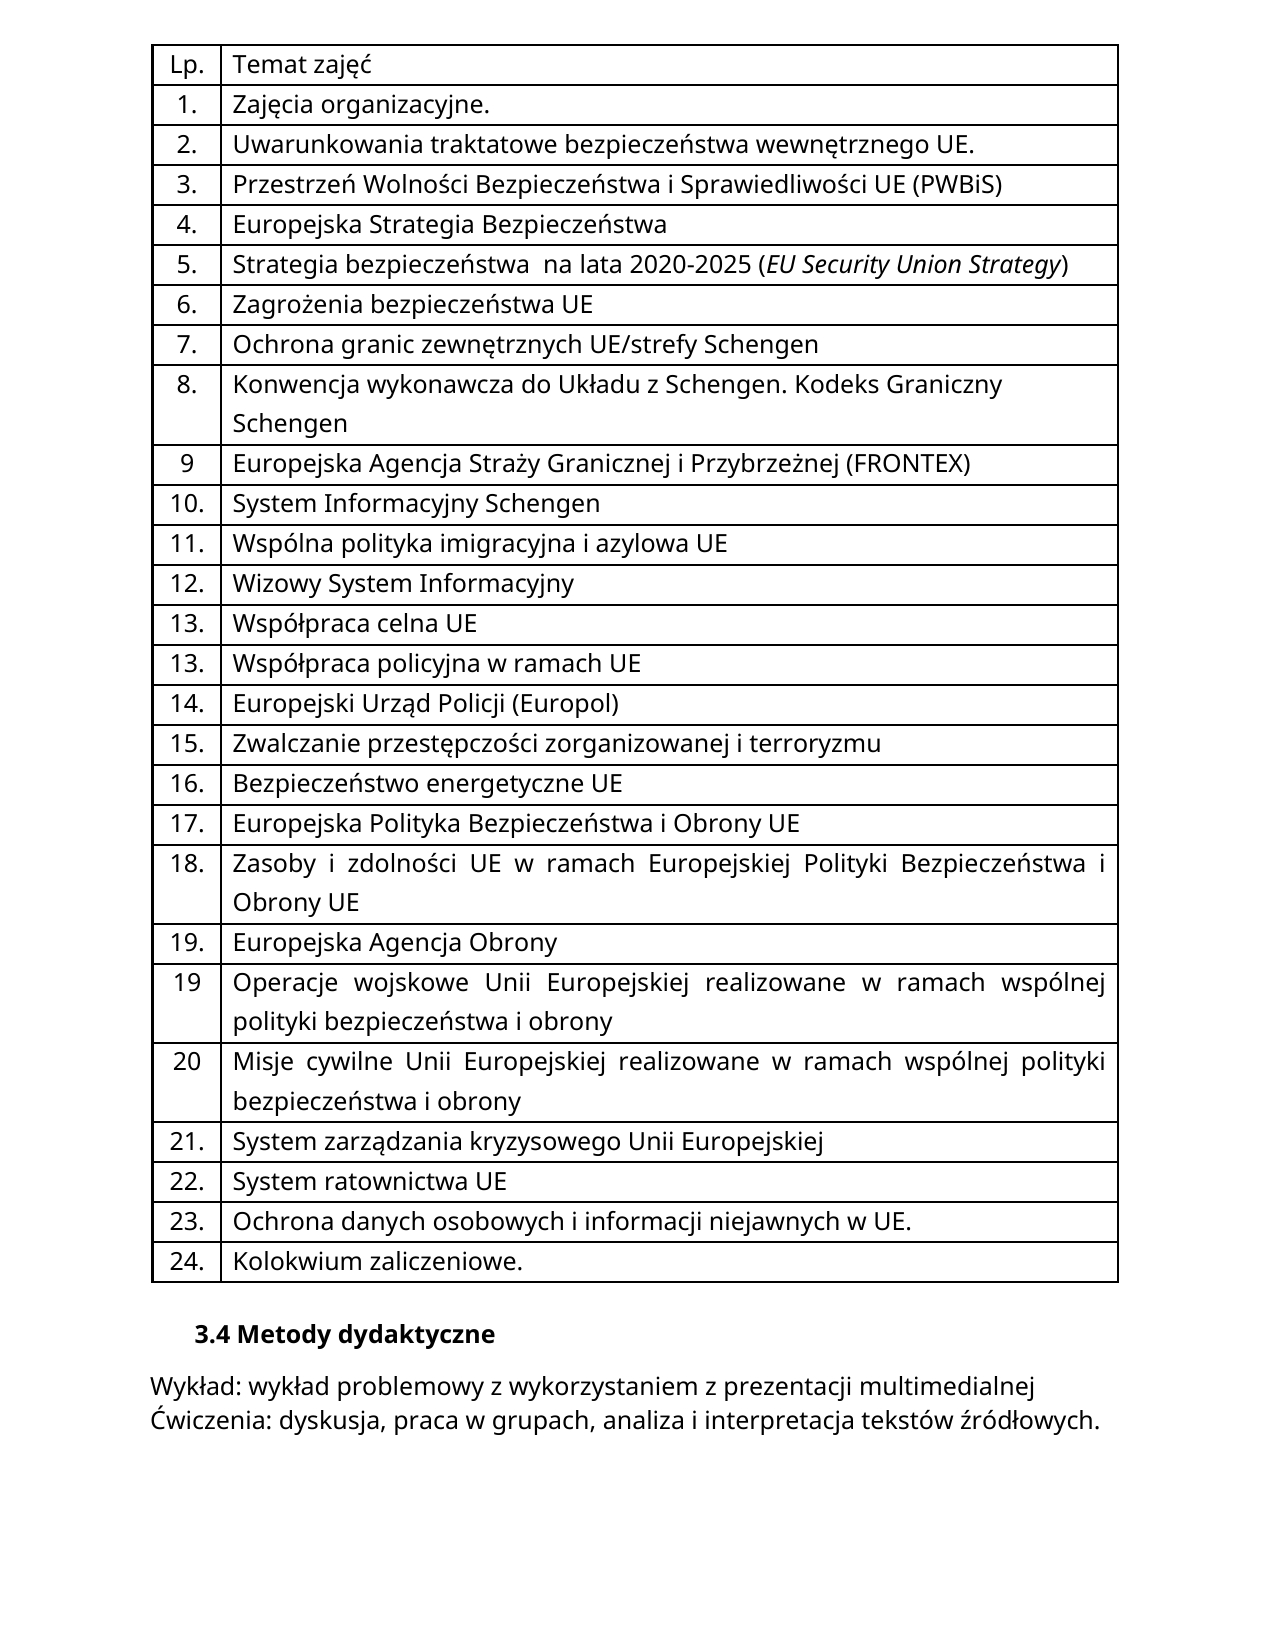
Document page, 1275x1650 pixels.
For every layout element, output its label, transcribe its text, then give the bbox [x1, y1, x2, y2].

text Ćwiczenia: dyskusja, praca w grupach, analiza i interpretacja tekstów źródłowych. [150, 1402, 1125, 1436]
table_cell Przestrzeń Wolności Bezpieczeństwa i Sprawiedliwości UE (PWBiS) [222, 166, 1117, 204]
table_cell Misje cywilne Unii Europejskiej realizowane w ramach wspólnej polityki bezpieczeństwa i obrony [222, 1044, 1117, 1121]
table_cell 8. [154, 366, 220, 443]
table_cell 13. [154, 606, 220, 643]
table_cell 14. [154, 686, 220, 723]
table_cell Zajęcia organizacyjne. [222, 86, 1117, 124]
table_cell 12. [154, 566, 220, 603]
table_cell Operacje wojskowe Unii Europejskiej realizowane w ramach wspólnej polityki bezpieczeństwa i obrony [222, 965, 1117, 1042]
table_cell Ochrona granic zewnętrznych UE/strefy Schengen [222, 326, 1117, 364]
table_header Temat zajęć [222, 46, 1117, 84]
table_cell Wizowy System Informacyjny [222, 566, 1117, 603]
table_cell Uwarunkowania traktatowe bezpieczeństwa wewnętrznego UE. [222, 126, 1117, 164]
table_cell 4. [154, 206, 220, 244]
table_cell Konwencja wykonawcza do Układu z Schengen. Kodeks Graniczny Schengen [222, 366, 1117, 443]
table_cell 18. [154, 846, 220, 923]
table_cell 19 [154, 965, 220, 1042]
table_cell 1. [154, 86, 220, 124]
table_cell 19. [154, 925, 220, 963]
table_cell Ochrona danych osobowych i informacji niejawnych w UE. [222, 1203, 1117, 1241]
table_cell 20 [154, 1044, 220, 1121]
table_cell 7. [154, 326, 220, 364]
table_cell 9 [154, 446, 220, 483]
table_cell Europejska Polityka Bezpieczeństwa i Obrony UE [222, 806, 1117, 843]
table_cell Europejska Agencja Straży Granicznej i Przybrzeżnej (FRONTEX) [222, 446, 1117, 483]
table_cell 24. [154, 1243, 220, 1281]
table_cell Europejska Strategia Bezpieczeństwa [222, 206, 1117, 244]
table_cell Wspólna polityka imigracyjna i azylowa UE [222, 526, 1117, 563]
table_cell Współpraca celna UE [222, 606, 1117, 643]
table_cell 16. [154, 766, 220, 803]
table_cell Zagrożenia bezpieczeństwa UE [222, 286, 1117, 324]
table_cell Bezpieczeństwo energetyczne UE [222, 766, 1117, 803]
table_cell Europejski Urząd Policji (Europol) [222, 686, 1117, 723]
text Wykład: wykład problemowy z wykorzystaniem z prezentacji multimedialnej [150, 1368, 1125, 1402]
table_cell 23. [154, 1203, 220, 1241]
table_cell System zarządzania kryzysowego Unii Europejskiej [222, 1123, 1117, 1161]
table_cell System ratownictwa UE [222, 1163, 1117, 1201]
table_cell 3. [154, 166, 220, 204]
table_cell Strategia bezpieczeństwa na lata 2020-2025 (EU Security Union Strategy) [222, 246, 1117, 284]
table_cell Kolokwium zaliczeniowe. [222, 1243, 1117, 1281]
table_cell 13. [154, 646, 220, 683]
table_cell 5. [154, 246, 220, 284]
table_cell 10. [154, 486, 220, 523]
table_cell Zwalczanie przestępczości zorganizowanej i terroryzmu [222, 726, 1117, 763]
table_cell 17. [154, 806, 220, 843]
table_cell Współpraca policyjna w ramach UE [222, 646, 1117, 683]
table_cell 6. [154, 286, 220, 324]
table_cell 2. [154, 126, 220, 164]
table_cell Zasoby i zdolności UE w ramach Europejskiej Polityki Bezpieczeństwa i Obrony UE [222, 846, 1117, 923]
table_cell Europejska Agencja Obrony [222, 925, 1117, 963]
table_header Lp. [154, 46, 220, 84]
table_cell 11. [154, 526, 220, 563]
table_cell 22. [154, 1163, 220, 1201]
table_cell 15. [154, 726, 220, 763]
table_cell System Informacyjny Schengen [222, 486, 1117, 523]
table_cell 21. [154, 1123, 220, 1161]
text 3.4 Metody dydaktyczne [194, 1317, 1125, 1351]
